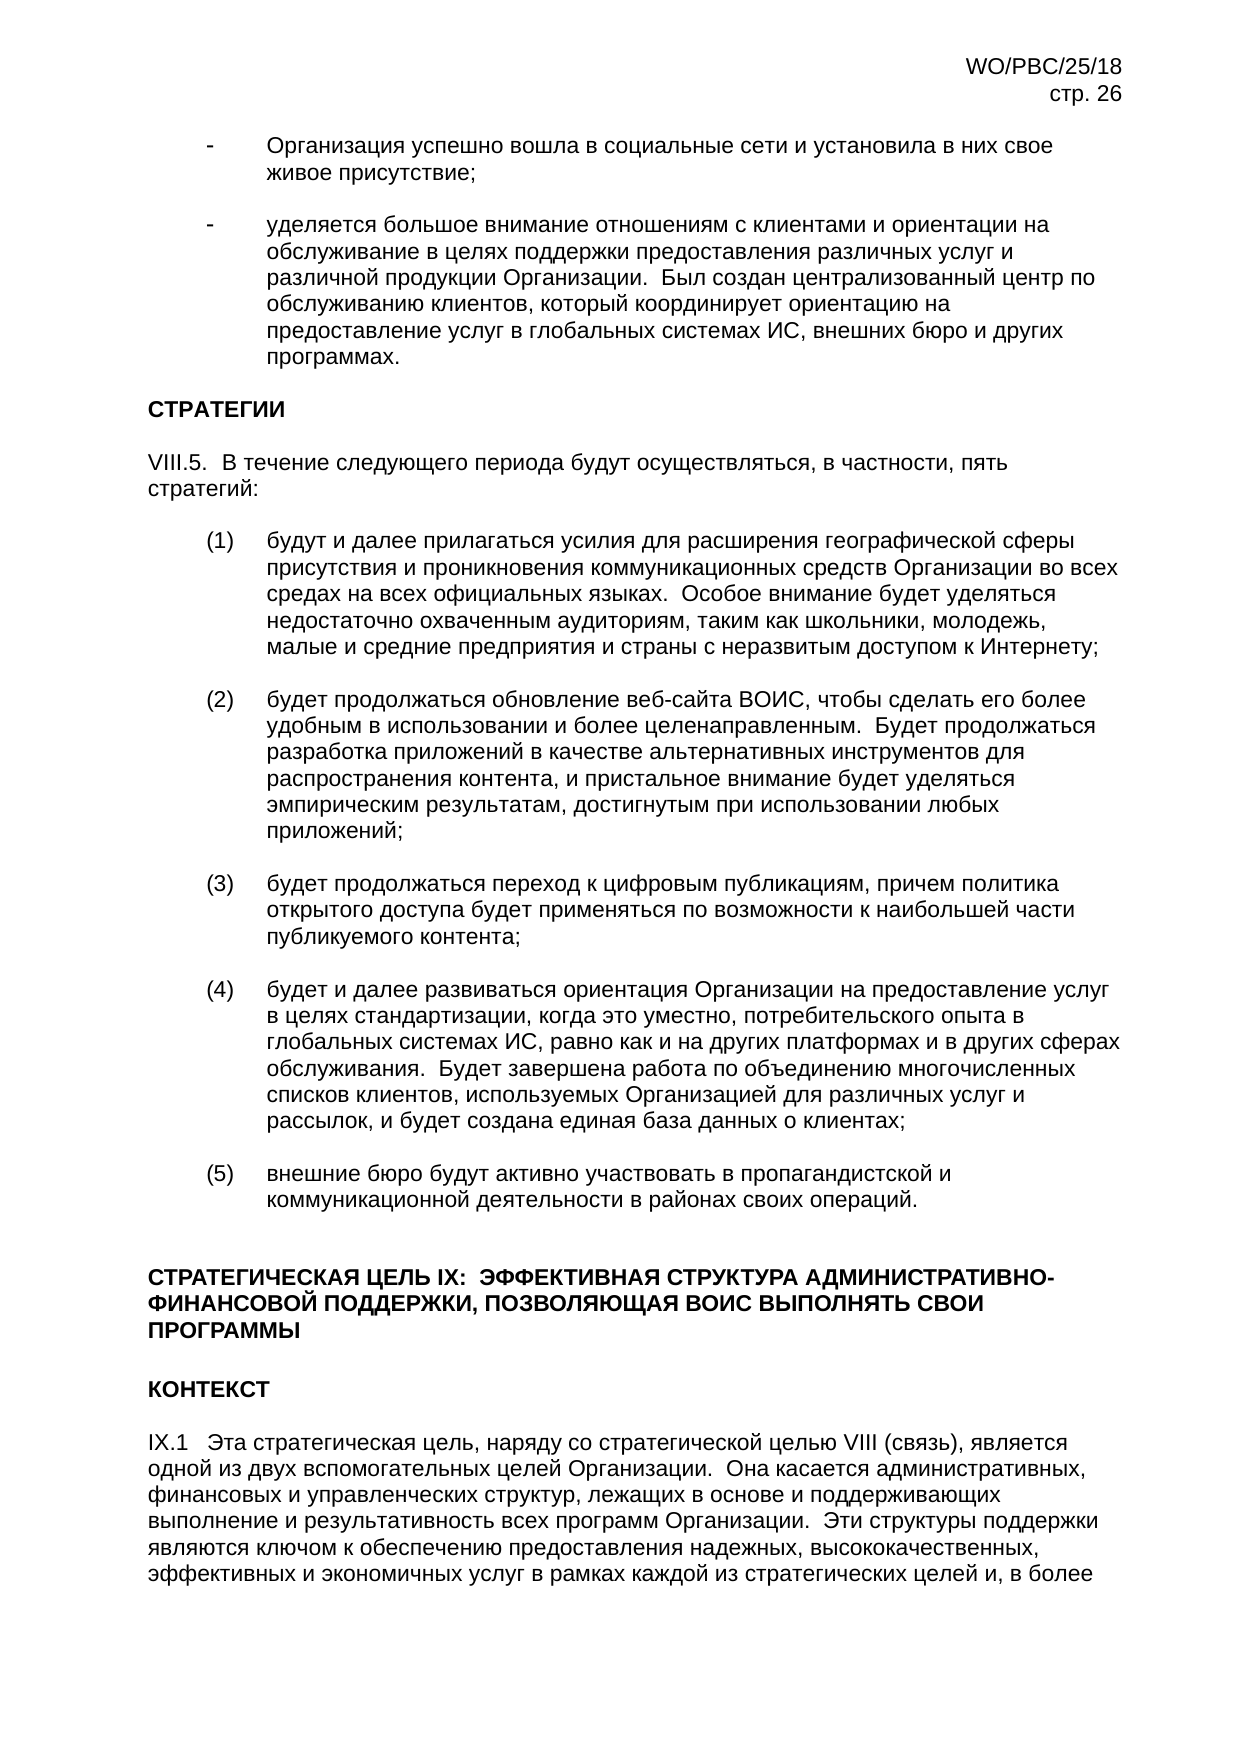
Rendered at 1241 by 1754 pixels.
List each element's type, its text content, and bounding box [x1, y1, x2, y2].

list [148, 1428, 1122, 1587]
list уделяется большое внимание отношениям с клиентами и ориентации на обслуживание в целях поддержки предоставления различных услуг и различной продукции Организации. Был создан централизованный центр по обслуживанию клиентов, который координирует ориентацию на предоставление услуг в глобальных системах ИС, внешних бюро и других программах. [206, 211, 1122, 369]
list будет и далее развиваться ориентация Организации на предоставление услуг в целях стандартизации, когда это уместно, потребительского опыта в глобальных системах ИС, равно как и на других платформах и в других сферах обслуживания. Будет завершена работа по объединению многочисленных списков клиентов, используемых Организацией для различных услуг и рассылок, и будет создана единая база данных о клиентах; [206, 976, 1122, 1134]
list будут и далее прилагаться усилия для расширения географической сферы присутствия и проникновения коммуникационных средств Организации во всех средах на всех официальных языках. Особое внимание будет уделяться недостаточно охваченным аудиториям, таким как школьники, молодежь, малые и средние предприятия и страны с неразвитым доступом к Интернету; [206, 527, 1122, 659]
subtitle СТРАТЕГИЧЕСКАЯ ЦЕЛЬ IX: Эффективная структура административно-финансовой поддержки, позволяющая ВОИС выполнять свои программы [148, 1264, 1122, 1343]
list внешние бюро будут активно участвовать в пропагандистской и коммуникационной деятельности в районах своих операций. [206, 1160, 1122, 1213]
text СТРАТЕГИИ [148, 396, 1122, 422]
list Организация успешно вошла в социальные сети и установила в них свое живое присутствие; [206, 132, 1122, 185]
text КОНТЕКСТ [148, 1376, 1122, 1402]
list В течение следующего периода будут осуществляться, в частности, пять стратегий: [148, 448, 1122, 501]
list будет продолжаться обновление веб-сайта ВОИС, чтобы сделать его более удобным в использовании и более целенаправленным. Будет продолжаться разработка приложений в качестве альтернативных инструментов для распространения контента, и пристальное внимание будет уделяться эмпирическим результатам, достигнутым при использовании любых приложений; [206, 686, 1122, 844]
list будет продолжаться переход к цифровым публикациям, причем политика открытого доступа будет применяться по возможности к наибольшей части публикуемого контента; [206, 870, 1122, 949]
